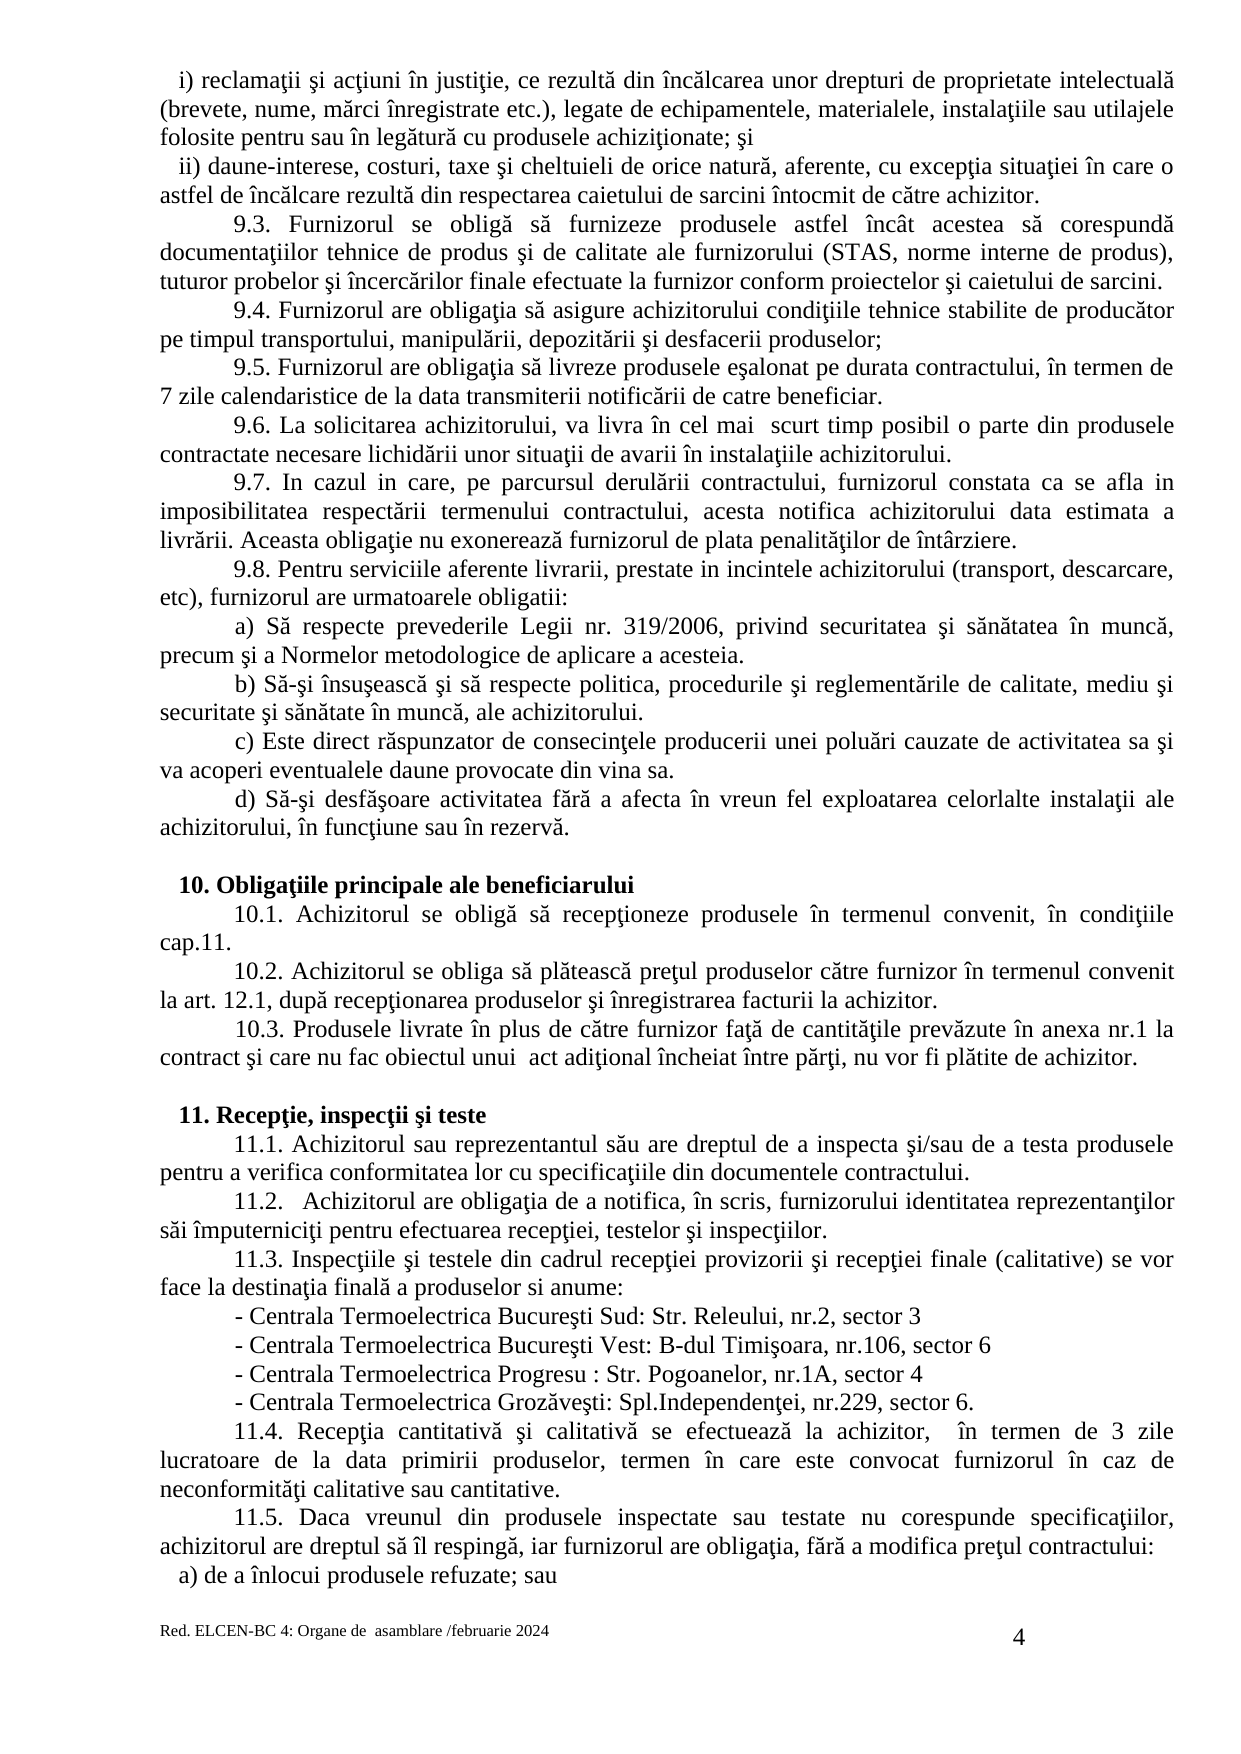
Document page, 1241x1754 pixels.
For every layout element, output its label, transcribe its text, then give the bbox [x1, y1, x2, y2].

text - Centrala Termoelectrica Bucureşti Sud: Str. Releului, nr.2, sector 3 [159, 1301, 1175, 1330]
text 9.7. In cazul in care, pe parcursul derulării contractului, furnizorul constata ca se afla in imposibilitatea respectării termenului contractului, acesta notifica achizitorului data estimata a livrării. Aceasta obligaţie nu exonerează furnizorul de plata penalităţilor de întârziere. [159, 467, 1175, 554]
text 9.3. Furnizorul se obligă să furnizeze produsele astfel încât acestea să corespundă documentaţiilor tehnice de produs şi de calitate ale furnizorului (STAS, norme interne de produs), tuturor probelor şi încercărilor finale efectuate la furnizor conform proiectelor şi caietului de sarcini. [159, 209, 1175, 295]
text 11.2. Achizitorul are obligaţia de a notifica, în scris, furnizorului identitatea reprezentanţilor săi împuterniciţi pentru efectuarea recepţiei, testelor şi inspecţiilor. [159, 1186, 1175, 1244]
text - Centrala Termoelectrica Grozăveşti: Spl.Independenţei, nr.229, sector 6. [159, 1387, 1175, 1416]
text a) de a înlocui produsele refuzate; sau [159, 1560, 1175, 1589]
text 11.1. Achizitorul sau reprezentantul său are dreptul de a inspecta şi/sau de a testa produsele pentru a verifica conformitatea lor cu specificaţiile din documentele contractului. [159, 1129, 1175, 1186]
text 9.4. Furnizorul are obligaţia să asigure achizitorului condiţiile tehnice stabilite de producător pe timpul transportului, manipulării, depozitării şi desfacerii produselor; [159, 295, 1175, 352]
text 9.6. La solicitarea achizitorului, va livra în cel mai scurt timp posibil o parte din produsele contractate necesare lichidării unor situaţii de avarii în instalaţiile achizitorului. [159, 410, 1175, 467]
text 10.3. Produsele livrate în plus de către furnizor faţă de cantităţile prevăzute în anexa nr.1 la contract şi care nu fac obiectul unui act adiţional încheiat între părţi, nu vor fi plătite de achizitor. [159, 1014, 1175, 1071]
text 10. Obligaţiile principale ale beneficiarului [159, 870, 1175, 899]
text a) Să respecte prevederile Legii nr. 319/2006, privind securitatea şi sănătatea în muncă, precum şi a Normelor metodologice de aplicare a acesteia. [159, 611, 1175, 669]
text - Centrala Termoelectrica Bucureşti Vest: B-dul Timişoara, nr.106, sector 6 [121, 1330, 1175, 1359]
text 11.3. Inspecţiile şi testele din cadrul recepţiei provizorii şi recepţiei finale (calitative) se vor face la destinaţia finală a produselor si anume: [159, 1244, 1175, 1301]
text 9.8. Pentru serviciile aferente livrarii, prestate in incintele achizitorului (transport, descarcare, etc), furnizorul are urmatoarele obligatii: [159, 554, 1175, 611]
text 11. Recepţie, inspecţii şi teste [159, 1100, 1175, 1129]
text 11.4. Recepţia cantitativă şi calitativă se efectuează la achizitor, în termen de 3 zile lucratoare de la data primirii produselor, termen în care este convocat furnizorul în caz de neconformităţi calitative sau cantitative. [159, 1416, 1175, 1502]
text 9.5. Furnizorul are obligaţia să livreze produsele eşalonat pe durata contractului, în termen de 7 zile calendaristice de la data transmiterii notificării de catre beneficiar. [159, 352, 1175, 410]
text d) Să-şi desfăşoare activitatea fără a afecta în vreun fel exploatarea celorlalte instalaţii ale achizitorului, în funcţiune sau în rezervă. [159, 784, 1175, 841]
text i) reclamaţii şi acţiuni în justiţie, ce rezultă din încălcarea unor drepturi de proprietate intelectuală (brevete, nume, mărci înregistrate etc.), legate de echipamentele, materialele, instalaţiile sau utilajele folosite pentru sau în legătură cu produsele achiziţionate; şi [159, 65, 1175, 151]
text c) Este direct răspunzator de consecinţele producerii unei poluări cauzate de activitatea sa şi va acoperi eventualele daune provocate din vina sa. [159, 726, 1175, 784]
text 10.2. Achizitorul se obliga să plătească preţul produselor către furnizor în termenul convenit la art. 12.1, după recepţionarea produselor şi înregistrarea facturii la achizitor. [159, 956, 1175, 1014]
text 10.1. Achizitorul se obligă să recepţioneze produsele în termenul convenit, în condiţiile cap.11. [159, 899, 1175, 956]
text ii) daune-interese, costuri, taxe şi cheltuieli de orice natură, aferente, cu excepţia situaţiei în care o astfel de încălcare rezultă din respectarea caietului de sarcini întocmit de către achizitor. [159, 151, 1175, 209]
text 11.5. Daca vreunul din produsele inspectate sau testate nu corespunde specificaţiilor, achizitorul are dreptul să îl respingă, iar furnizorul are obligaţia, fără a modifica preţul contractului: [159, 1502, 1175, 1560]
text b) Să-şi însuşească şi să respecte politica, procedurile şi reglementările de calitate, mediu şi securitate şi sănătate în muncă, ale achizitorului. [159, 669, 1175, 726]
text - Centrala Termoelectrica Progresu : Str. Pogoanelor, nr.1A, sector 4 [159, 1359, 1175, 1387]
